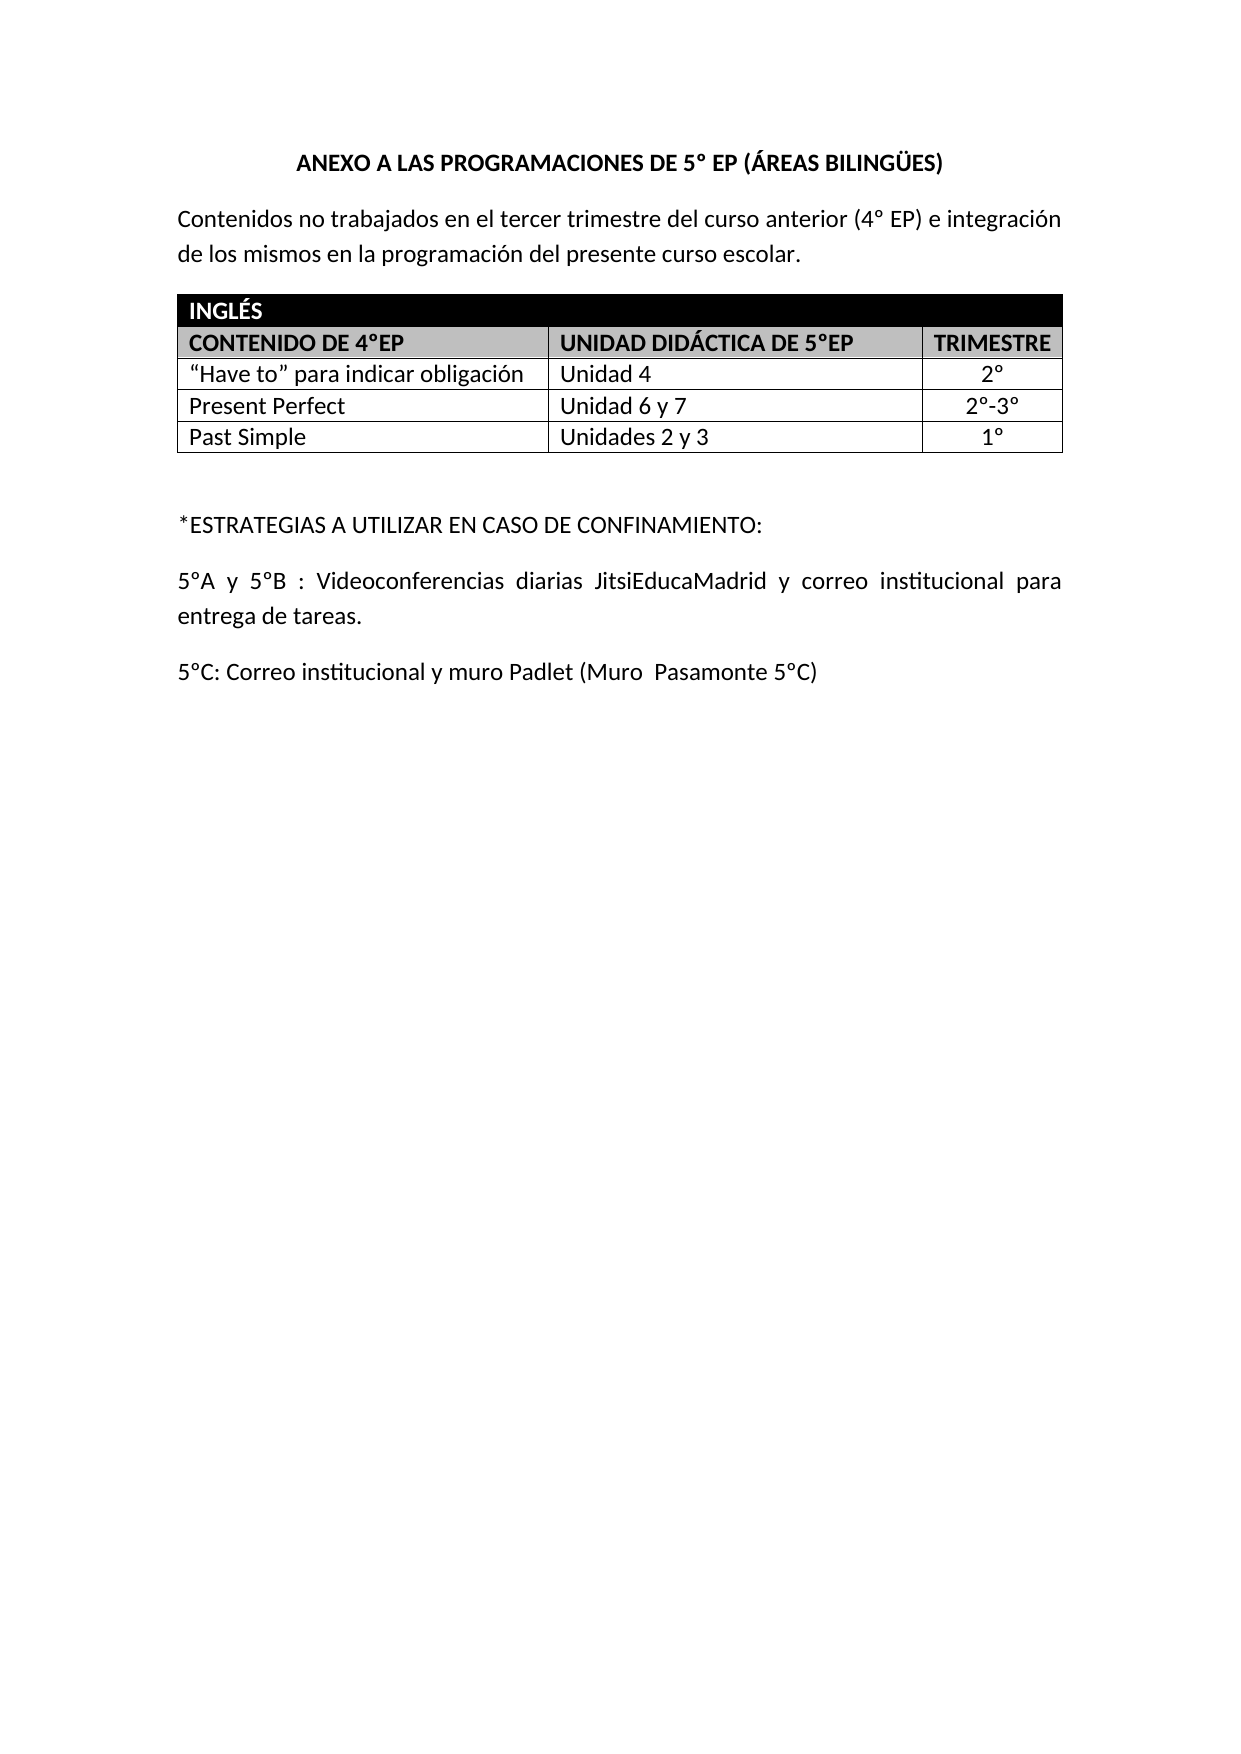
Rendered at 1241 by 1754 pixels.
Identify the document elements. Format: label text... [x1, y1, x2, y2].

table_cell 1º [923, 422, 1062, 452]
text ANEXO A LAS PROGRAMACIONES DE 5º EP (ÁREAS BILINGÜES) [177, 148, 1063, 178]
table_cell CONTENIDO DE 4ºEP [178, 327, 548, 357]
table_cell “Have to” para indicar obligación [178, 359, 548, 389]
table_header INGLÉS [178, 295, 1062, 326]
table_cell Unidad 4 [549, 359, 922, 389]
table_cell Present Perfect [178, 390, 548, 421]
text Contenidos no trabajados en el tercer trimestre del curso anterior (4º EP) e integración de los mismos en la programación del presente curso escolar. [177, 203, 1063, 269]
table_cell Unidad 6 y 7 [549, 390, 922, 421]
text 5ºC: Correo institucional y muro Padlet (Muro Pasamonte 5ºC) [177, 656, 1063, 686]
table_cell TRIMESTRE [923, 327, 1062, 357]
table_cell 2º [923, 359, 1062, 389]
table_cell UNIDAD DIDÁCTICA DE 5ºEP [549, 327, 922, 357]
table_cell Unidades 2 y 3 [549, 422, 922, 452]
text *ESTRATEGIAS A UTILIZAR EN CASO DE CONFINAMIENTO: [177, 509, 1063, 539]
table_cell Past Simple [178, 422, 548, 452]
table_cell 2º-3º [923, 390, 1062, 421]
text 5ºA y 5ºB : Videoconferencias diarias JitsiEducaMadrid y correo institucional para entrega de tareas. [177, 565, 1063, 630]
